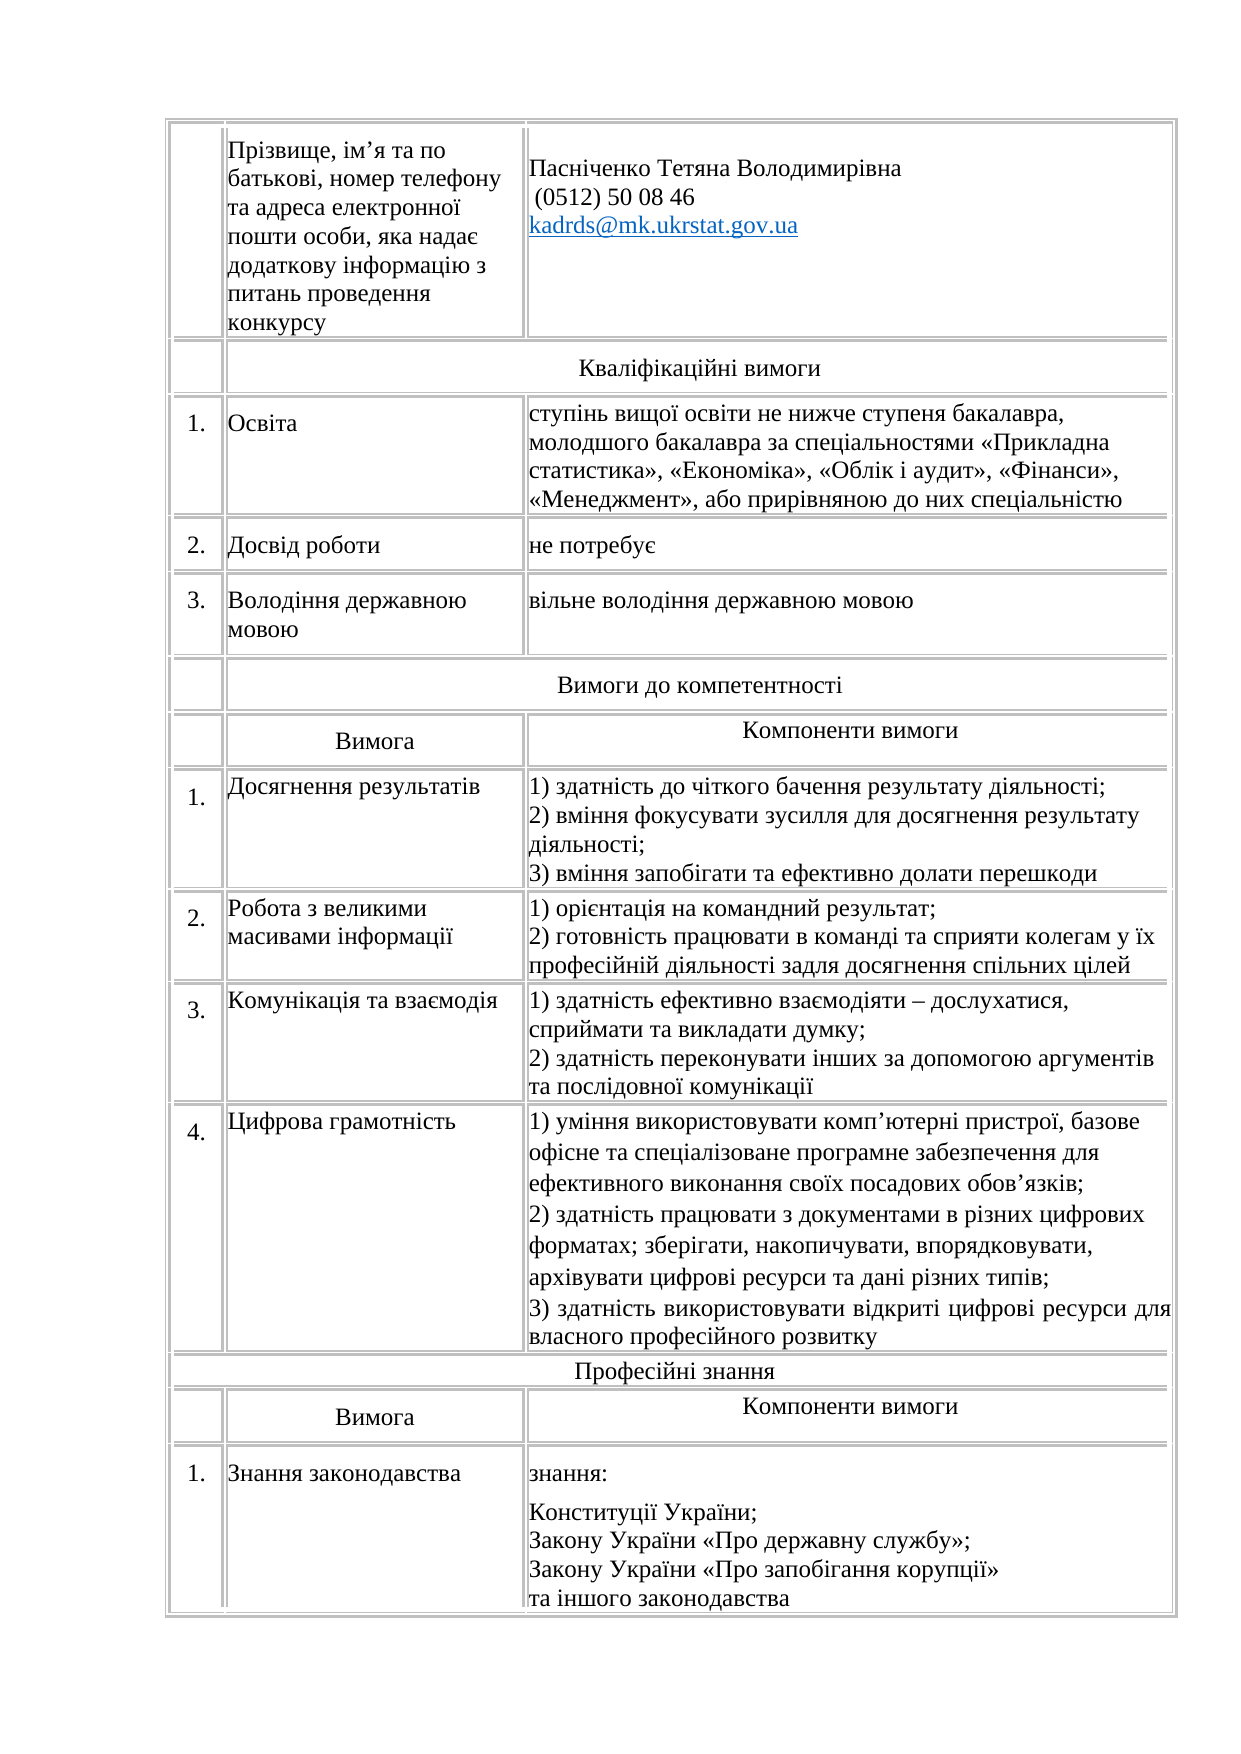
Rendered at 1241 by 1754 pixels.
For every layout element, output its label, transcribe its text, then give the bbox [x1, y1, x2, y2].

table_cell 2. [168, 886, 224, 979]
table_cell Володіння державною мовою [228, 575, 522, 653]
table_cell 1) орієнтація на командний результат; 2) готовність працювати в команді та сприяти колегам у їх професійній діяльності задля досягнення спільних цілей [525, 886, 1175, 979]
table_cell Робота з великими масивами інформації [228, 893, 522, 979]
table_cell Вимога [228, 1391, 522, 1441]
table_cell 3. [168, 979, 224, 1100]
table_cell 4. [168, 1100, 224, 1350]
table_cell Компоненти вимоги [525, 709, 1175, 765]
table_cell Освіта [228, 398, 522, 513]
table_cell [168, 1385, 224, 1441]
table_cell Вимоги до компетентності [224, 654, 1175, 709]
table_cell 1) здатність до чіткого бачення результату діяльності; 2) вміння фокусувати зусилля для досягнення результату діяльності; 3) вміння запобігати та ефективно долати перешкоди [525, 765, 1175, 886]
table_cell не потребує [525, 513, 1175, 569]
table_cell 1) здатність ефективно взаємодіяти – дослухатися, сприймати та викладати думку; 2) здатність переконувати інших за допомогою аргументів та послідовної комунікації [525, 979, 1175, 1100]
table_cell Досвід роботи [228, 519, 522, 569]
table_cell ступінь вищої освіти не нижче ступеня бакалавра, молодшого бакалавра за спеціальностями «Прикладна статистика», «Економіка», «Облік і аудит», «Фінанси», «Менеджмент», або прирівняною до них спеціальністю [525, 392, 1175, 513]
table_cell Комунікація та взаємодія [228, 985, 522, 1100]
table_cell 1. [168, 765, 224, 886]
table_cell [168, 654, 224, 709]
table_header [171, 124, 224, 336]
table_cell вільне володіння державною мовою [525, 569, 1175, 653]
table_cell Професійні знання [168, 1350, 1175, 1385]
table_header Пасніченко Тетяна Володимирівна (0512) 50 08 46 kadrds@mk.ukrstat.gov.ua [525, 120, 1175, 336]
table_cell 2. [168, 513, 224, 569]
table_header Прізвище, ім’я та по батькові, номер телефону та адреса електронної пошти особи, яка надає додаткову інформацію з питань проведення конкурсу [224, 120, 525, 336]
table_cell [168, 709, 224, 765]
table_cell Досягнення результатів [228, 771, 522, 886]
table_cell 3. [168, 569, 224, 653]
table_cell знання: Конституції України; Закону України «Про державну службу»; Закону України «Про запобігання корупції» та іншого законодавства [525, 1441, 1175, 1612]
table_cell Компоненти вимоги [525, 1385, 1175, 1441]
table_cell 1. [168, 392, 224, 513]
table_cell [168, 336, 224, 392]
table_cell 1) уміння використовувати комп’ютерні пристрої, базове офісне та спеціалізоване програмне забезпечення для ефективного виконання своїх посадових обов’язків; 2) здатність працювати з документами в різних цифрових форматах; зберігати, накопичувати, впорядковувати, архівувати цифрові ресурси та дані різних типів; 3) здатність використовувати відкриті цифрові ресурси для власного професійного розвитку [525, 1100, 1175, 1350]
table_cell Кваліфікаційні вимоги [224, 336, 1175, 392]
table_cell 1. [168, 1441, 224, 1612]
table_cell Знання законодавства [224, 1441, 525, 1612]
table_cell Цифрова грамотність [228, 1106, 522, 1350]
table_cell Вимога [228, 716, 522, 765]
